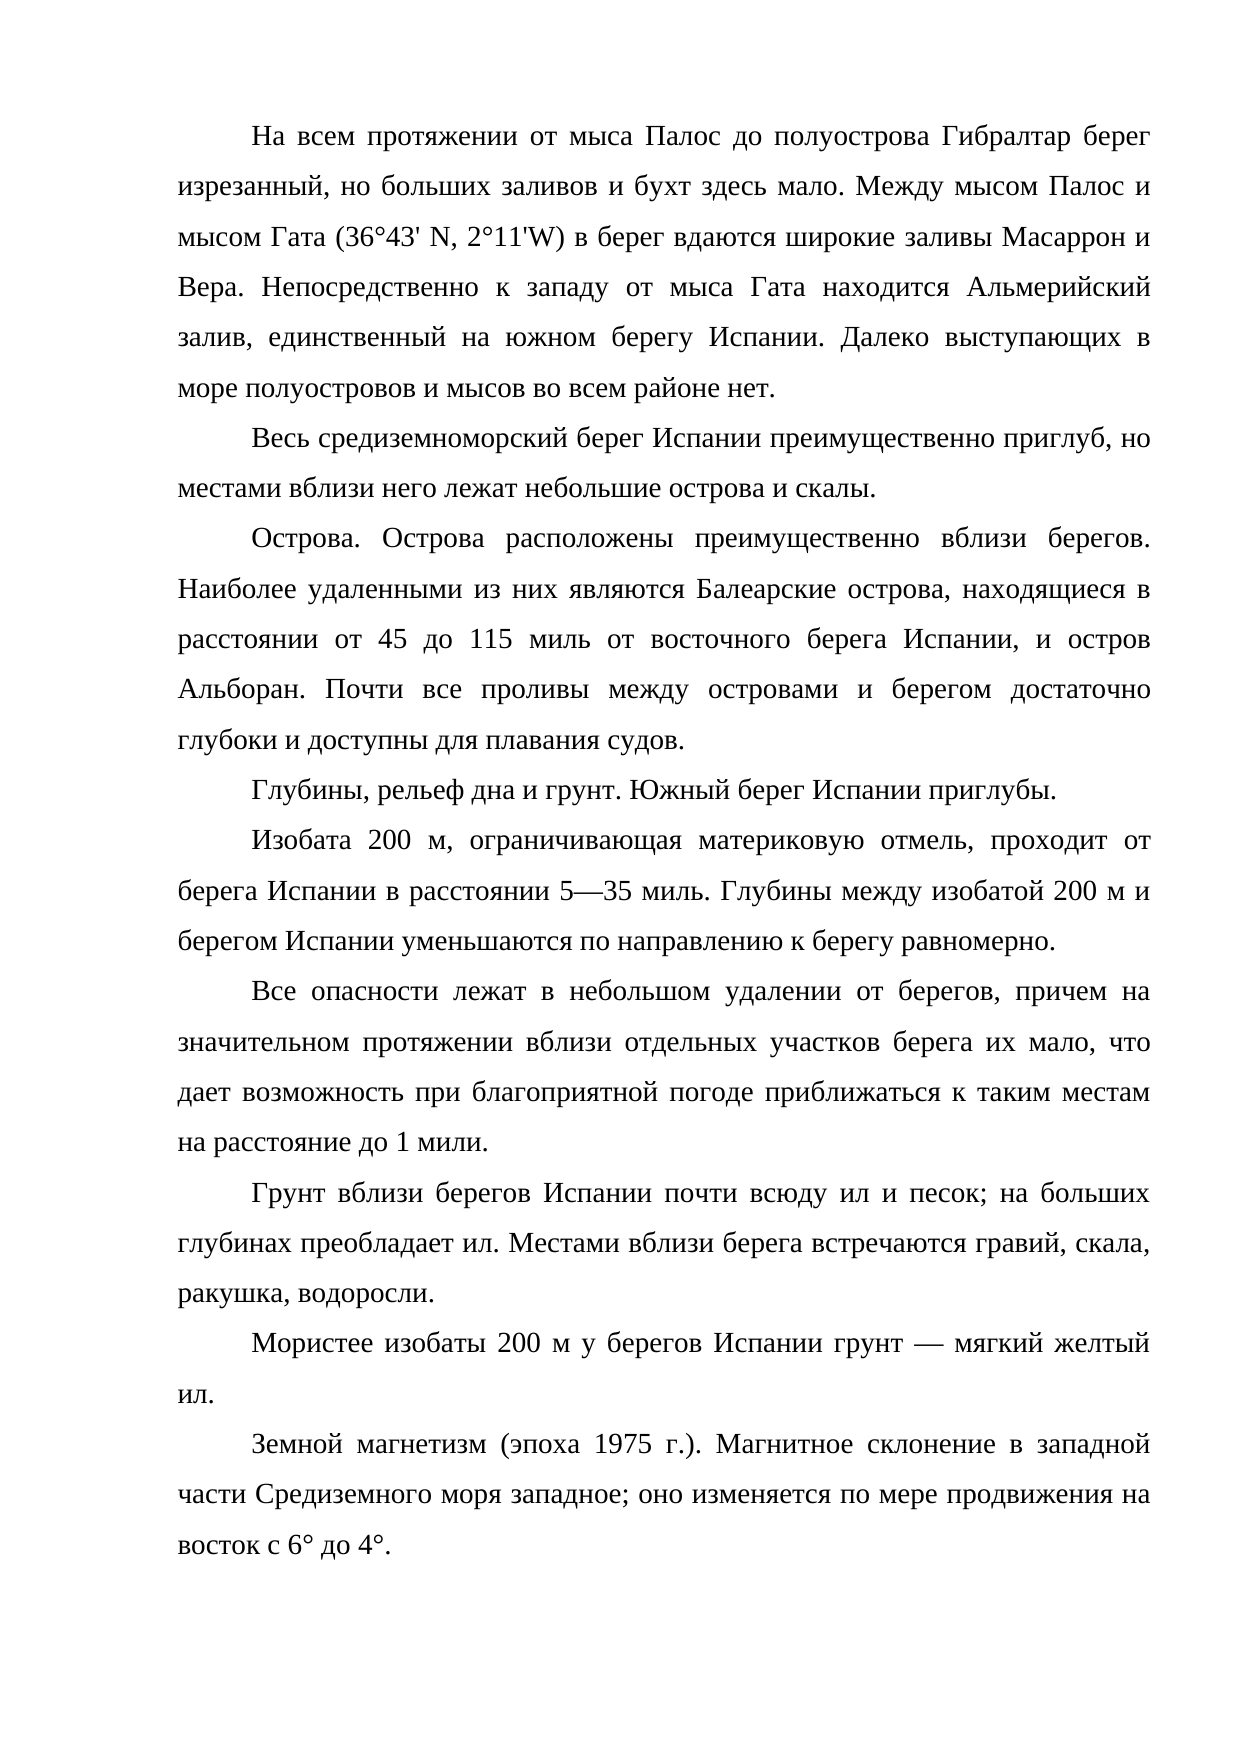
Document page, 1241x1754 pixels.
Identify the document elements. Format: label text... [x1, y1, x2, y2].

text Мористее изобаты 200 м у берегов Испании грунт — мягкий желтый ил. [177, 1326, 1152, 1409]
text Изобата 200 м, ограничивающая материковую отмель, проходит от берега Испании в расстоянии 5—35 миль. Глубины между изобатой 200 м и берегом Испании уменьшаются по направлению к берегу равномерно. [177, 822, 1152, 957]
text Грунт вблизи берегов Испании почти всюду ил и песок; на больших глубинах преобладает ил. Местами вблизи берега встречаются гравий, скала, ракушка, водоросли. [177, 1175, 1152, 1309]
text Все опасности лежат в небольшом удалении от берегов, причем на значительном протяжении вблизи отдельных участков берега их мало, что дает возможность при благоприятной погоде приближаться к таким местам на расстояние до 1 мили. [177, 973, 1152, 1158]
text Глубины, рельеф дна и грунт. Южный берег Испании приглубы. [177, 772, 1152, 806]
text Земной магнетизм (эпоха 1975 г.). Магнитное склонение в западной части Средиземного моря западное; оно изменяется по мере продвижения на восток с 6° до 4°. [177, 1426, 1152, 1560]
text На всем протяжении от мыса Палос до полуострова Гибралтар берег изрезанный, но больших заливов и бухт здесь мало. Между мысом Палос и мысом Гата (36°43' N, 2°11'W) в берег вдаются широкие заливы Масаррон и Вера. Непосредственно к западу от мыса Гата находится Альмерийский залив, единственный на южном берегу Испании. Далеко выступающих в море полуостровов и мысов во всем районе нет. [177, 118, 1152, 403]
text Весь средиземноморский берег Испании преимущественно приглуб, но местами вблизи него лежат небольшие острова и скалы. [177, 420, 1152, 504]
text Острова. Острова расположены преимущественно вблизи берегов. Наиболее удаленными из них являются Балеарские острова, находящиеся в расстоянии от 45 до 115 миль от восточного берега Испании, и остров Альборан. Почти все проливы между островами и берегом достаточно глубоки и доступны для плавания судов. [177, 521, 1152, 755]
